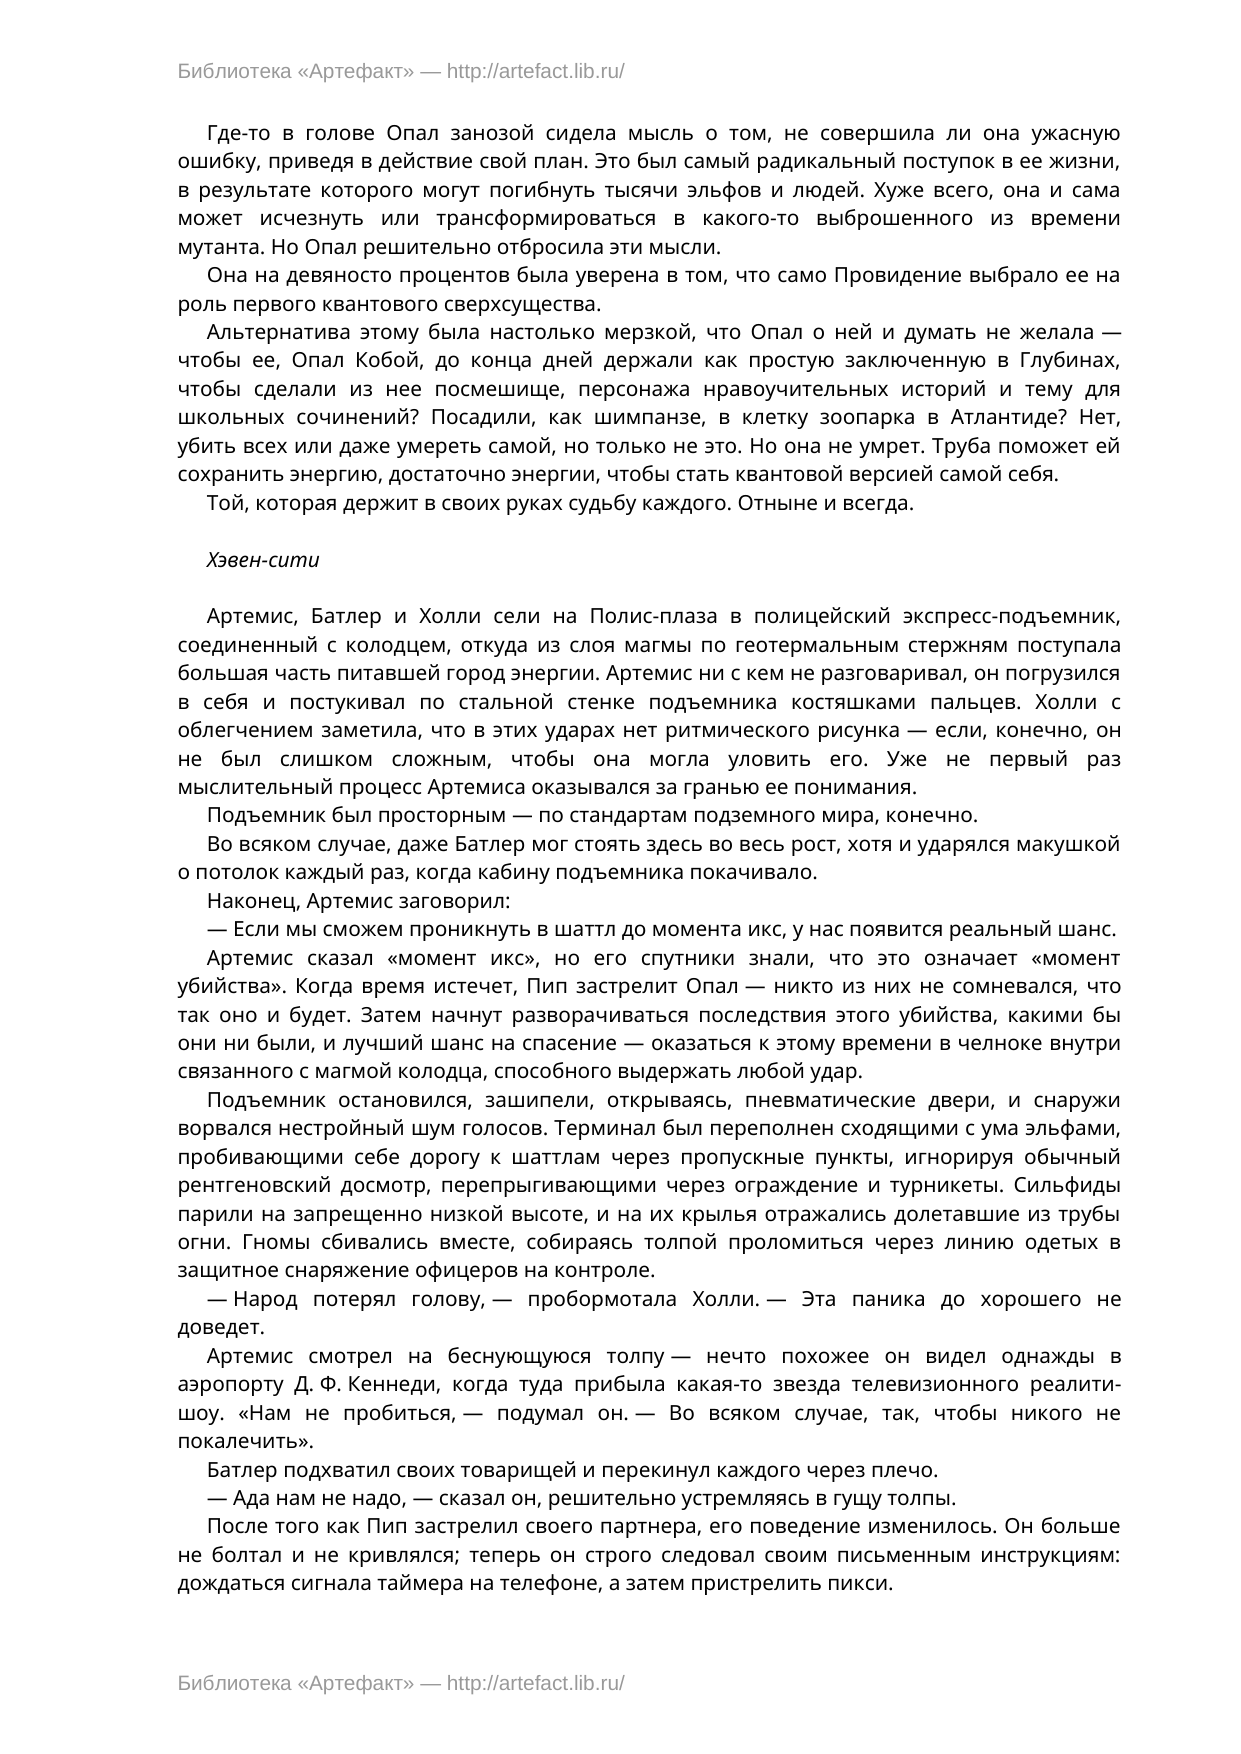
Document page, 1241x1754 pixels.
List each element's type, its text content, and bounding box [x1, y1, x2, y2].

text Хэвен-сити [177, 545, 1122, 573]
text Батлер подхватил своих товарищей и перекинул каждого через плечо. [177, 1455, 1122, 1483]
text Артемис сказал «момент икс», но его спутники знали, что это означает «момент убийства». Когда время истечет, Пип застрелит Опал — никто из них не сомневался, что так оно и будет. Затем начнут разворачиваться последствия этого убийства, какими бы они ни были, и лучший шанс на спасение — оказаться к этому времени в челноке внутри связанного с магмой колодца, способного выдержать любой удар. [177, 943, 1122, 1085]
text Альтернатива этому была настолько мерзкой, что Опал о ней и думать не желала — чтобы ее, Опал Кобой, до конца дней держали как простую заключенную в Глубинах, чтобы сделали из нее посмешище, персонажа нравоучительных историй и тему для школьных сочинений? Посадили, как шимпанзе, в клетку зоопарка в Атлантиде? Нет, убить всех или даже умереть самой, но только не это. Но она не умрет. Труба поможет ей сохранить энергию, достаточно энергии, чтобы стать квантовой версией самой себя. [177, 317, 1122, 488]
text Наконец, Артемис заговорил: [177, 886, 1122, 914]
text Той, которая держит в своих руках судьбу каждого. Отныне и всегда. [177, 488, 1122, 516]
text Артемис, Батлер и Холли сели на Полис-плаза в полицейский экспресс-подъемник, соединенный с колодцем, откуда из слоя магмы по геотермальным стержням поступала большая часть питавшей город энергии. Артемис ни с кем не разговаривал, он погрузился в себя и постукивал по стальной стенке подъемника костяшками пальцев. Холли с облегчением заметила, что в этих ударах нет ритмического рисунка — если, конечно, он не был слишком сложным, чтобы она могла уловить его. Уже не первый раз мыслительный процесс Артемиса оказывался за гранью ее понимания. [177, 602, 1122, 801]
text Во всяком случае, даже Батлер мог стоять здесь во весь рост, хотя и ударялся макушкой о потолок каждый раз, когда кабину подъемника покачивало. [177, 829, 1122, 886]
text Она на девяносто процентов была уверена в том, что само Провидение выбрало ее на роль первого квантового сверхсущества. [177, 260, 1122, 317]
text Артемис смотрел на беснующуюся толпу — нечто похожее он видел однажды в аэропорту Д. Ф. Кеннеди, когда туда прибыла какая-то звезда телевизионного реалити-шоу. «Нам не пробиться, — подумал он. — Во всяком случае, так, чтобы никого не покалечить». [177, 1341, 1122, 1455]
text Где-то в голове Опал занозой сидела мысль о том, не совершила ли она ужасную ошибку, приведя в действие свой план. Это был самый радикальный поступок в ее жизни, в результате которого могут погибнуть тысячи эльфов и людей. Хуже всего, она и сама может исчезнуть или трансформироваться в какого-то выброшенного из времени мутанта. Но Опал решительно отбросила эти мысли. [177, 118, 1122, 260]
text После того как Пип застрелил своего партнера, его поведение изменилось. Он больше не болтал и не кривлялся; теперь он строго следовал своим письменным инструкциям: дождаться сигнала таймера на телефоне, а затем пристрелить пикси. [177, 1512, 1122, 1597]
text Подъемник остановился, зашипели, открываясь, пневматические двери, и снаружи ворвался нестройный шум голосов. Терминал был переполнен сходящими с ума эльфами, пробивающими себе дорогу к шаттлам через пропускные пункты, игнорируя обычный рентгеновский досмотр, перепрыгивающими через ограждение и турникеты. Сильфиды парили на запрещенно низкой высоте, и на их крылья отражались долетавшие из трубы огни. Гномы сбивались вместе, собираясь толпой проломиться через линию одетых в защитное снаряжение офицеров на контроле. [177, 1085, 1122, 1284]
text — Ада нам не надо, — сказал он, решительно устремляясь в гущу толпы. [177, 1483, 1122, 1512]
text — Народ потерял голову, — пробормотала Холли. — Эта паника до хорошего не доведет. [177, 1284, 1122, 1341]
text — Если мы сможем проникнуть в шаттл до момента икс, у нас появится реальный шанс. [177, 914, 1122, 943]
text Подъемник был просторным — по стандартам подземного мира, конечно. [177, 801, 1122, 829]
